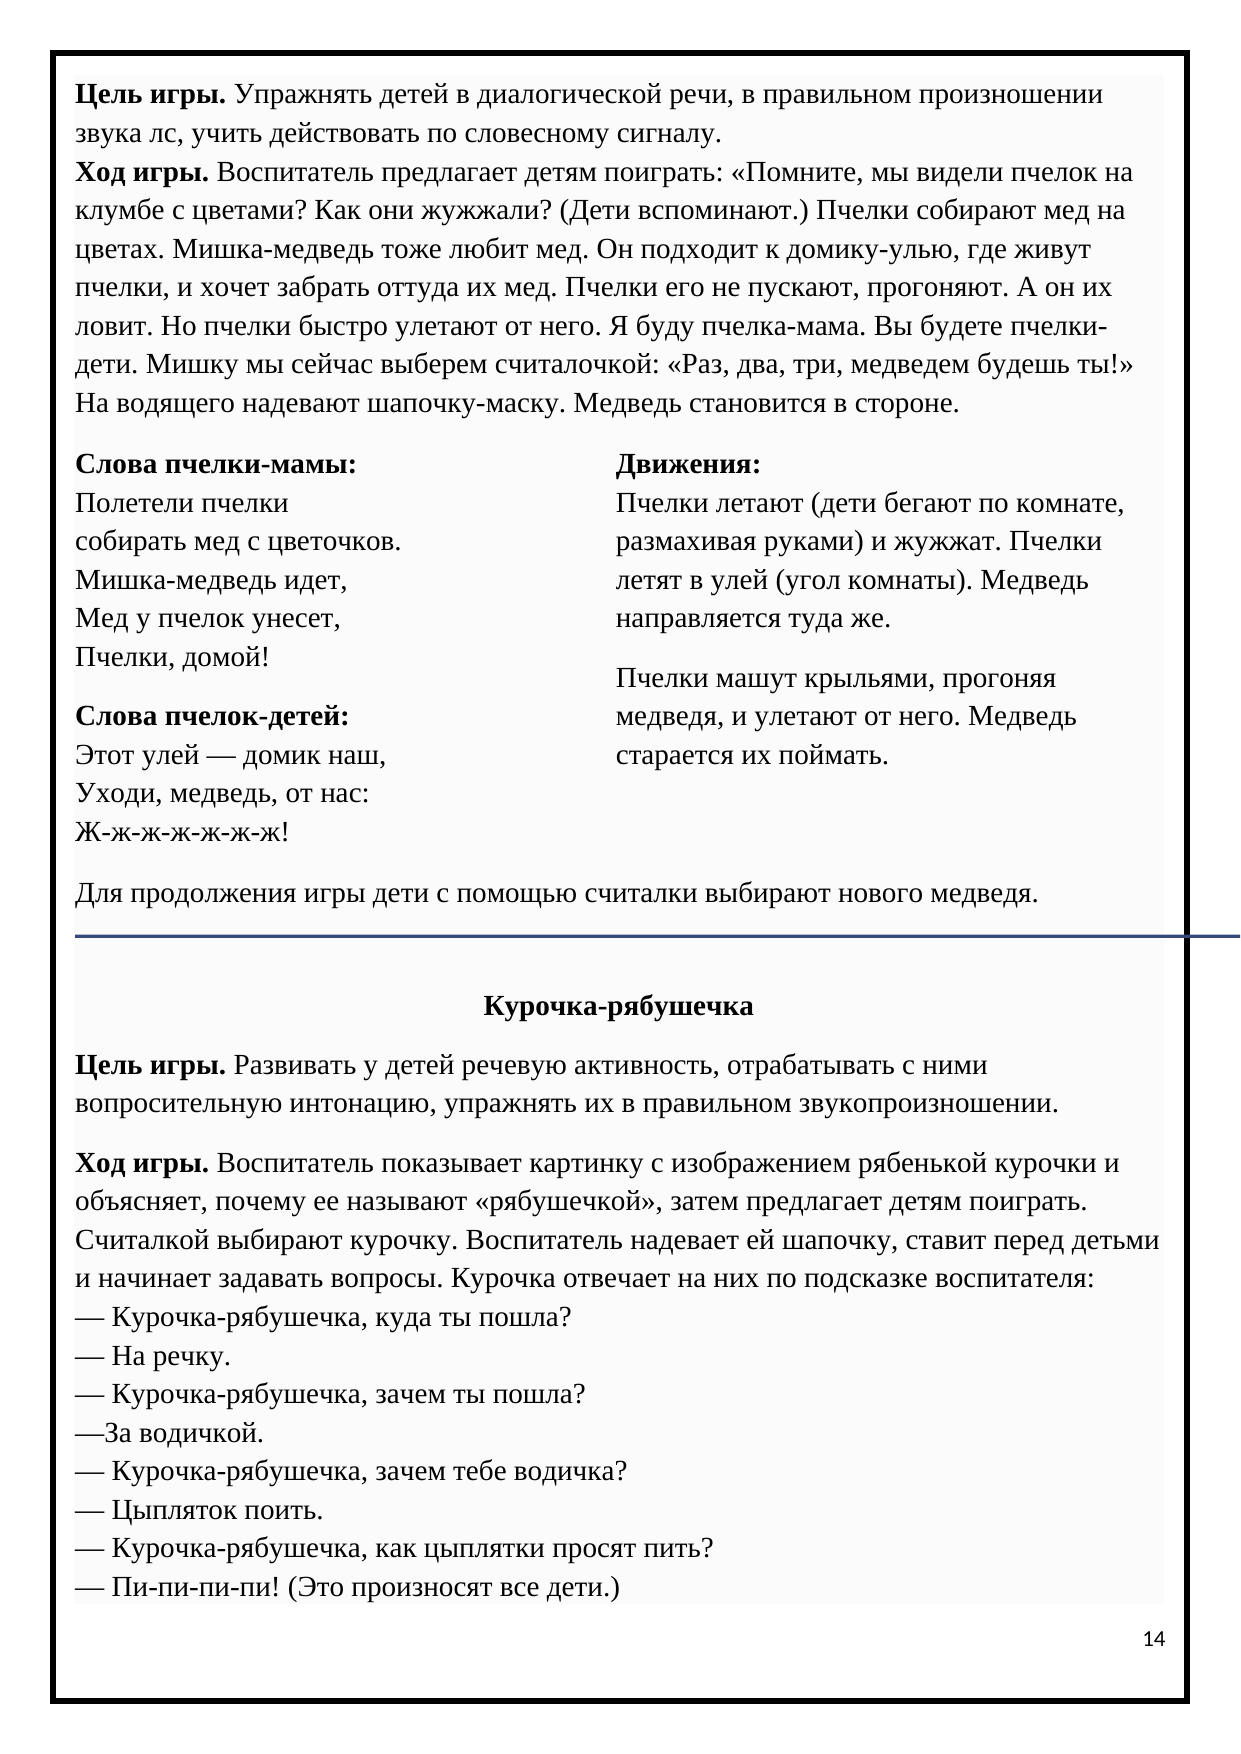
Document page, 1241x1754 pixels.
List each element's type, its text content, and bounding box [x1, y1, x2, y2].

table_cell Движения: Пчелки летают (дети бегают по комнате, размахивая руками) и жужжат. Пчелки летят в улей (угол комнаты). Медведь направляется туда же. Пчелки машут крыльями, прогоняя медведя, и улетают от него. Медведь старается их поймать. [614, 445, 1164, 874]
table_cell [74, 874, 1164, 1604]
table_cell Слова пчелки-мамы: Полетели пчелки собирать мед с цветочков. Мишка-медведь идет, Мед у пчелок унесет, Пчелки, домой! Слова пчелок-детей: Этот улей — домик наш, Уходи, медведь, от нас: Ж-ж-ж-ж-ж-ж-ж! [74, 445, 614, 874]
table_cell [74, 75, 1164, 445]
